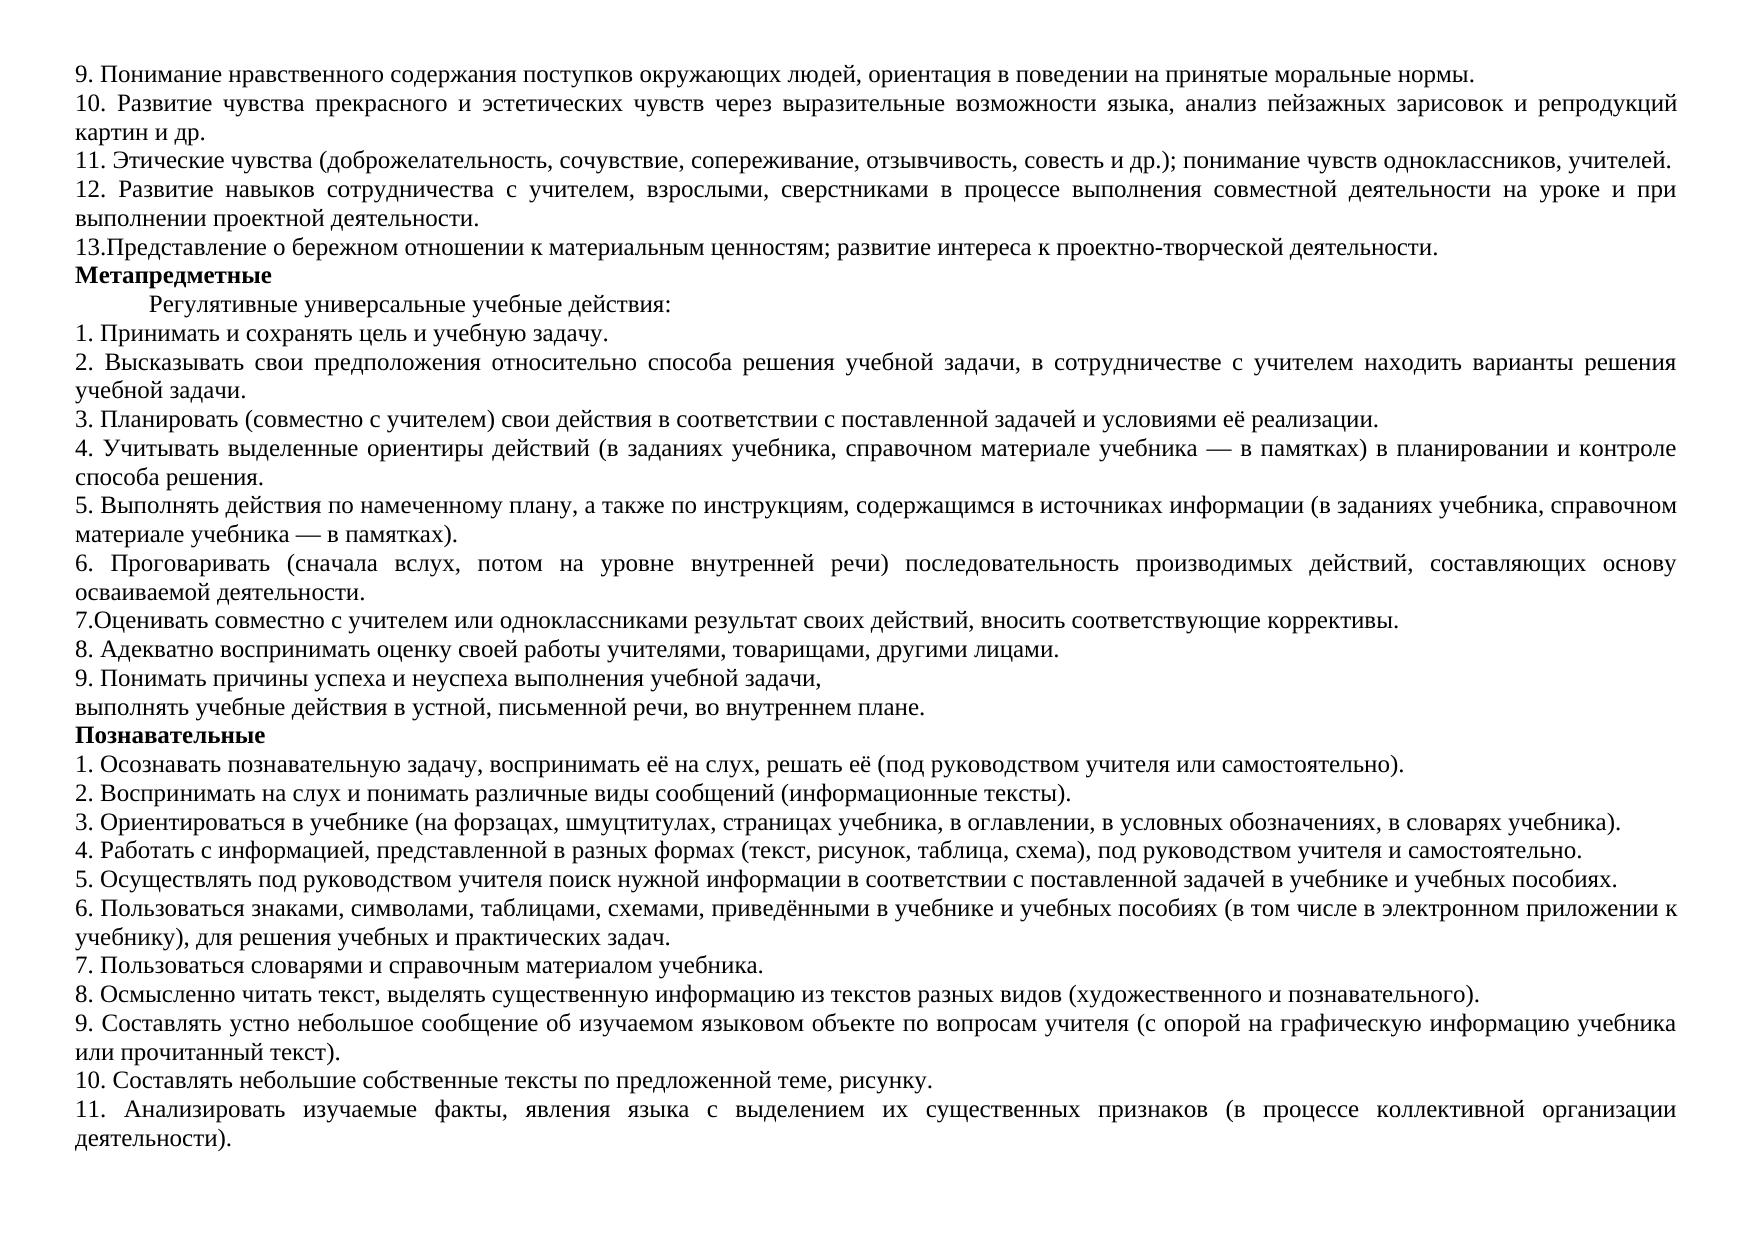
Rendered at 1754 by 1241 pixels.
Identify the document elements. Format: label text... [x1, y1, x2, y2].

text 4. Работать с информацией, представленной в разных формах (текст, рисунок, таблица, схема), под руководством учителя и самостоятельно. [75, 835, 1679, 864]
text 8. Адекватно воспринимать оценку своей работы учителями, товарищами, другими лицами. [75, 634, 1679, 663]
text 9. Составлять устно небольшое сообщение об изучаемом языковом объекте по вопросам учителя (с опорой на графическую информацию учебника или прочитанный текст). [75, 1008, 1679, 1065]
text 6. Пользоваться знаками, символами, таблицами, схемами, приведёнными в учебнике и учебных пособиях (в том числе в электронном приложении к учебнику), для решения учебных и практических задач. [75, 893, 1679, 950]
text 7.Оценивать совместно с учителем или одноклассниками результат своих действий, вносить соответствующие коррективы. [75, 605, 1679, 634]
text 4. Учитывать выделенные ориентиры действий (в заданиях учебника, справочном материале учебника — в памятках) в планировании и контроле способа решения. [75, 433, 1679, 490]
text 3. Планировать (совместно с учителем) свои действия в соответствии с поставленной задачей и условиями её реализации. [75, 404, 1679, 433]
text Познавательные [75, 720, 1679, 749]
text 1. Осознавать познавательную задачу, воспринимать её на слух, решать её (под руководством учителя или самостоятельно). [75, 749, 1679, 778]
text 7. Пользоваться словарями и справочным материалом учебника. [75, 950, 1679, 979]
text 11. Этические чувства (доброжелательность, сочувствие, сопереживание, отзывчивость, совесть и др.); понимание чувств одноклассников, учителей. [75, 145, 1679, 174]
text выполнять учебные действия в устной, письменной речи, во внутреннем плане. [75, 692, 1679, 720]
text 5. Выполнять действия по намеченному плану, а также по инструкциям, содержащимся в источниках информации (в заданиях учебника, справочном материале учебника — в памятках). [75, 490, 1679, 548]
text 8. Осмысленно читать текст, выделять существенную информацию из текстов разных видов (художественного и познавательного). [75, 979, 1679, 1008]
text 5. Осуществлять под руководством учителя поиск нужной информации в соответствии с поставленной задачей в учебнике и учебных пособиях. [75, 864, 1679, 893]
text Метапредметные [75, 260, 1679, 289]
text 9. Понимать причины успеха и неуспеха выполнения учебной задачи, [75, 663, 1679, 692]
text 9. Понимание нравственного содержания поступков окружающих людей, ориентация в поведении на принятые моральные нормы. [75, 59, 1679, 88]
text 12. Развитие навыков сотрудничества с учителем, взрослыми, сверстниками в процессе выполнения совместной деятельности на уроке и при выполнении проектной деятельности. [75, 174, 1679, 232]
text 1. Принимать и сохранять цель и учебную задачу. [75, 318, 1679, 347]
text 2. Воспринимать на слух и понимать различные виды сообщений (информационные тексты). [75, 778, 1679, 807]
text 6. Проговаривать (сначала вслух, потом на уровне внутренней речи) последовательность производимых действий, составляющих основу осваиваемой деятельности. [75, 548, 1679, 605]
text 11. Анализировать изучаемые факты, явления языка с выделением их существенных признаков (в процессе коллективной организации деятельности). [75, 1094, 1679, 1152]
text 13.Представление о бережном отношении к материальным ценностям; развитие интереса к проектно-творческой деятельности. [75, 232, 1679, 260]
text 10. Развитие чувства прекрасного и эстетических чувств через выразительные возможности языка, анализ пейзажных зарисовок и репродукций картин и др. [75, 88, 1679, 145]
text 2. Высказывать свои предположения относительно способа решения учебной задачи, в сотрудничестве с учителем находить варианты решения учебной задачи. [75, 347, 1679, 404]
text 3. Ориентироваться в учебнике (на форзацах, шмуцтитулах, страницах учебника, в оглавлении, в условных обозначениях, в словарях учебника). [75, 807, 1679, 835]
text 10. Составлять небольшие собственные тексты по предложенной теме, рисунку. [75, 1065, 1679, 1094]
text Регулятивные универсальные учебные действия: [75, 289, 1679, 318]
